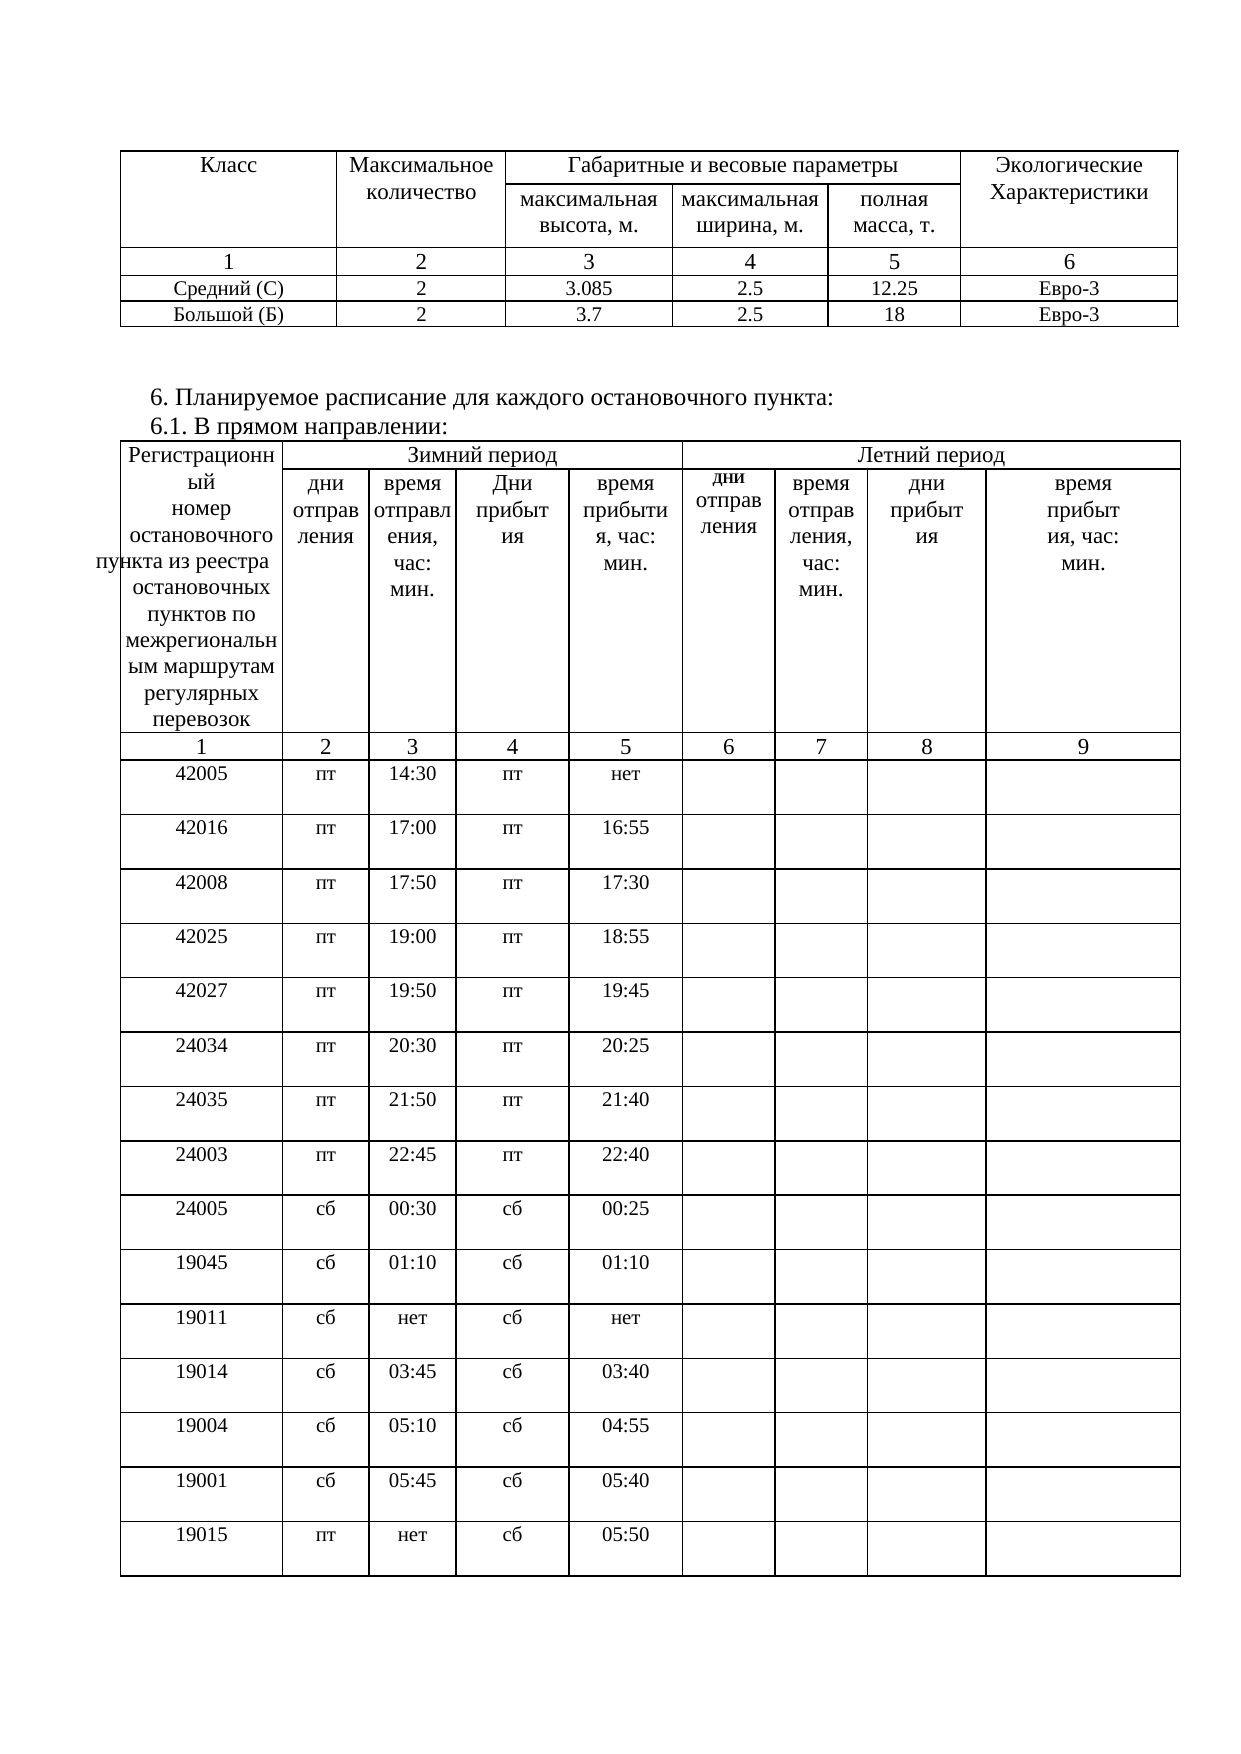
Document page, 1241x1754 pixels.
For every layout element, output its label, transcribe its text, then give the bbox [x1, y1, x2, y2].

table_cell 19001 [121, 1468, 282, 1521]
table_cell дни прибыт ия [868, 470, 985, 731]
text 6. Планируемое расписание для каждого остановочного пункта: [150, 382, 1090, 411]
table_cell [868, 1142, 985, 1194]
table_cell [868, 978, 985, 1031]
table_cell [987, 1413, 1180, 1466]
table_cell [683, 1033, 774, 1086]
table_cell сб [457, 1359, 568, 1412]
table_cell 01:10 [370, 1250, 455, 1303]
table_cell [683, 1250, 774, 1303]
table_cell 9 [987, 733, 1180, 759]
table_cell 42005 [121, 761, 282, 814]
table_header Габаритные и весовые параметры [506, 152, 960, 183]
table_cell 05:45 [370, 1468, 455, 1521]
table_cell [868, 1468, 985, 1521]
table_cell [776, 1087, 867, 1140]
table_cell 22:45 [370, 1142, 455, 1194]
table_cell [776, 815, 867, 868]
table_cell сб [457, 1522, 568, 1575]
table_header Класс [121, 152, 336, 247]
table_cell 2 [337, 276, 505, 300]
table_cell 2 [337, 302, 505, 326]
table_cell пт [457, 870, 568, 922]
table_cell сб [283, 1359, 368, 1412]
table_cell 2.5 [673, 302, 827, 326]
table_cell [776, 1359, 867, 1412]
table_cell сб [283, 1413, 368, 1466]
table_cell 00:25 [570, 1196, 682, 1249]
table_cell [683, 1359, 774, 1412]
table_cell 19:45 [570, 978, 682, 1031]
table_cell [987, 924, 1180, 977]
table_cell пт [457, 1142, 568, 1194]
table_cell 00:30 [370, 1196, 455, 1249]
table_cell пт [283, 1142, 368, 1194]
table_cell 05:40 [570, 1468, 682, 1521]
table_cell 14:30 [370, 761, 455, 814]
table_cell Средний (С) [121, 276, 336, 300]
table_cell 24005 [121, 1196, 282, 1249]
table_cell [868, 1305, 985, 1357]
table_cell [776, 1522, 867, 1575]
table_cell [987, 815, 1180, 868]
table_cell 20:25 [570, 1033, 682, 1086]
table_cell Евро-3 [961, 302, 1177, 326]
table_cell пт [283, 924, 368, 977]
table_cell 1 [121, 733, 282, 759]
table_cell 3 [506, 248, 672, 274]
table_cell [776, 1142, 867, 1194]
table_cell [776, 978, 867, 1031]
table_cell пт [283, 1033, 368, 1086]
table_cell [776, 1468, 867, 1521]
table_cell 24034 [121, 1033, 282, 1086]
table_cell [683, 1413, 774, 1466]
table_cell пт [283, 1522, 368, 1575]
table_cell [683, 1087, 774, 1140]
table_cell сб [457, 1305, 568, 1357]
table_cell сб [457, 1196, 568, 1249]
table_cell [987, 1522, 1180, 1575]
table_cell 19:50 [370, 978, 455, 1031]
table_cell 17:00 [370, 815, 455, 868]
table_cell 24003 [121, 1142, 282, 1194]
table_cell пт [457, 1033, 568, 1086]
table_header Регистрационный номер остановочного пункта из реестра остановочных пунктов по межрегиональным маршрутам регулярных перевозок [121, 442, 282, 731]
table_cell 17:30 [570, 870, 682, 922]
table_cell [868, 1033, 985, 1086]
table_cell пт [457, 815, 568, 868]
table_cell максимальная высота, м. [506, 185, 672, 247]
table_cell сб [283, 1468, 368, 1521]
table_cell [683, 1522, 774, 1575]
table_cell 19011 [121, 1305, 282, 1357]
table_header Летний период [683, 442, 1180, 468]
table_cell нет [370, 1522, 455, 1575]
table_cell 21:40 [570, 1087, 682, 1140]
table_cell [868, 1359, 985, 1412]
table_cell 42016 [121, 815, 282, 868]
table_cell Большой (Б) [121, 302, 336, 326]
table_cell 03:40 [570, 1359, 682, 1412]
table_cell [987, 1359, 1180, 1412]
table_cell время отправл ения, час: мин. [370, 470, 455, 731]
table_cell [868, 761, 985, 814]
table_cell [868, 815, 985, 868]
table_cell 05:10 [370, 1413, 455, 1466]
table_cell пт [457, 1087, 568, 1140]
table_cell 42027 [121, 978, 282, 1031]
table_cell нет [570, 1305, 682, 1357]
table_cell 12.25 [829, 276, 960, 300]
table_cell [868, 924, 985, 977]
table_cell пт [457, 761, 568, 814]
table_cell 4 [457, 733, 568, 759]
table_cell [683, 761, 774, 814]
table_cell 19015 [121, 1522, 282, 1575]
table_cell 3.085 [506, 276, 672, 300]
table_cell 05:50 [570, 1522, 682, 1575]
table_cell [987, 1250, 1180, 1303]
table_cell сб [283, 1305, 368, 1357]
table_cell 19:00 [370, 924, 455, 977]
table_cell [987, 1087, 1180, 1140]
table_cell сб [457, 1413, 568, 1466]
table_cell [868, 1522, 985, 1575]
table_cell пт [283, 761, 368, 814]
table_cell 21:50 [370, 1087, 455, 1140]
table_cell [776, 1413, 867, 1466]
table_cell [776, 1250, 867, 1303]
table_cell [683, 978, 774, 1031]
table_cell [987, 1142, 1180, 1194]
table_cell пт [283, 1087, 368, 1140]
table_cell [987, 978, 1180, 1031]
table_cell 3.7 [506, 302, 672, 326]
text 6.1. В прямом направлении: [150, 411, 1090, 440]
table_cell ДНИ отправ ления [683, 470, 774, 731]
table_cell 7 [776, 733, 867, 759]
table_cell 20:30 [370, 1033, 455, 1086]
table_cell пт [457, 978, 568, 1031]
table_cell максимальная ширина, м. [673, 185, 827, 247]
table_cell [987, 1305, 1180, 1357]
table_cell Евро-3 [961, 276, 1177, 300]
table_cell [987, 1033, 1180, 1086]
table_cell сб [283, 1196, 368, 1249]
table_cell 6 [961, 248, 1177, 274]
table_cell [987, 761, 1180, 814]
table_cell 16:55 [570, 815, 682, 868]
table_cell [683, 1196, 774, 1249]
table_cell 18:55 [570, 924, 682, 977]
table_cell пт [283, 815, 368, 868]
table_cell [683, 1305, 774, 1357]
table_cell 2 [283, 733, 368, 759]
table_cell [987, 1468, 1180, 1521]
table_cell 19014 [121, 1359, 282, 1412]
table_cell пт [283, 870, 368, 922]
table_cell сб [457, 1250, 568, 1303]
table_cell [776, 1305, 867, 1357]
table_cell [776, 1196, 867, 1249]
table_cell [987, 870, 1180, 922]
table_cell 01:10 [570, 1250, 682, 1303]
table_cell [683, 924, 774, 977]
table_cell время прибыти я, час: мин. [570, 470, 682, 731]
table_cell [868, 870, 985, 922]
table_cell [776, 1033, 867, 1086]
table_cell [776, 870, 867, 922]
table_header Зимний период [283, 442, 682, 468]
table_cell нет [570, 761, 682, 814]
table_cell [776, 924, 867, 977]
table_cell 24035 [121, 1087, 282, 1140]
table_cell сб [283, 1250, 368, 1303]
table_cell [868, 1087, 985, 1140]
table_cell время прибыт ия, час: мин. [987, 470, 1180, 731]
table_cell 04:55 [570, 1413, 682, 1466]
table_cell [868, 1196, 985, 1249]
table_cell пт [457, 924, 568, 977]
table_cell 22:40 [570, 1142, 682, 1194]
table_cell 17:50 [370, 870, 455, 922]
table_cell 1 [121, 248, 336, 274]
table_cell 3 [370, 733, 455, 759]
table_cell 2.5 [673, 276, 827, 300]
table_cell [868, 1413, 985, 1466]
table_cell 6 [683, 733, 774, 759]
table_cell 19045 [121, 1250, 282, 1303]
table_cell [776, 761, 867, 814]
table_cell [868, 1250, 985, 1303]
table_cell [683, 870, 774, 922]
table_cell нет [370, 1305, 455, 1357]
table_cell полная масса, т. [829, 185, 960, 247]
table_cell дни отправ ления [283, 470, 368, 731]
table_cell 2 [337, 248, 505, 274]
table_cell 42025 [121, 924, 282, 977]
table_cell время отправ ления, час: мин. [776, 470, 867, 731]
table_cell 18 [829, 302, 960, 326]
table_cell 8 [868, 733, 985, 759]
table_cell 4 [673, 248, 827, 274]
table_cell пт [283, 978, 368, 1031]
table_cell 5 [570, 733, 682, 759]
table_cell [683, 815, 774, 868]
table_cell 19004 [121, 1413, 282, 1466]
table_cell [987, 1196, 1180, 1249]
table_cell 5 [829, 248, 960, 274]
table_header Экологические Характеристики [961, 152, 1177, 247]
table_cell 03:45 [370, 1359, 455, 1412]
table_cell Дни прибыт ия [457, 470, 568, 731]
table_cell сб [457, 1468, 568, 1521]
table_header Максимальное количество [337, 152, 505, 247]
table_cell 42008 [121, 870, 282, 922]
table_cell [683, 1468, 774, 1521]
table_cell [683, 1142, 774, 1194]
